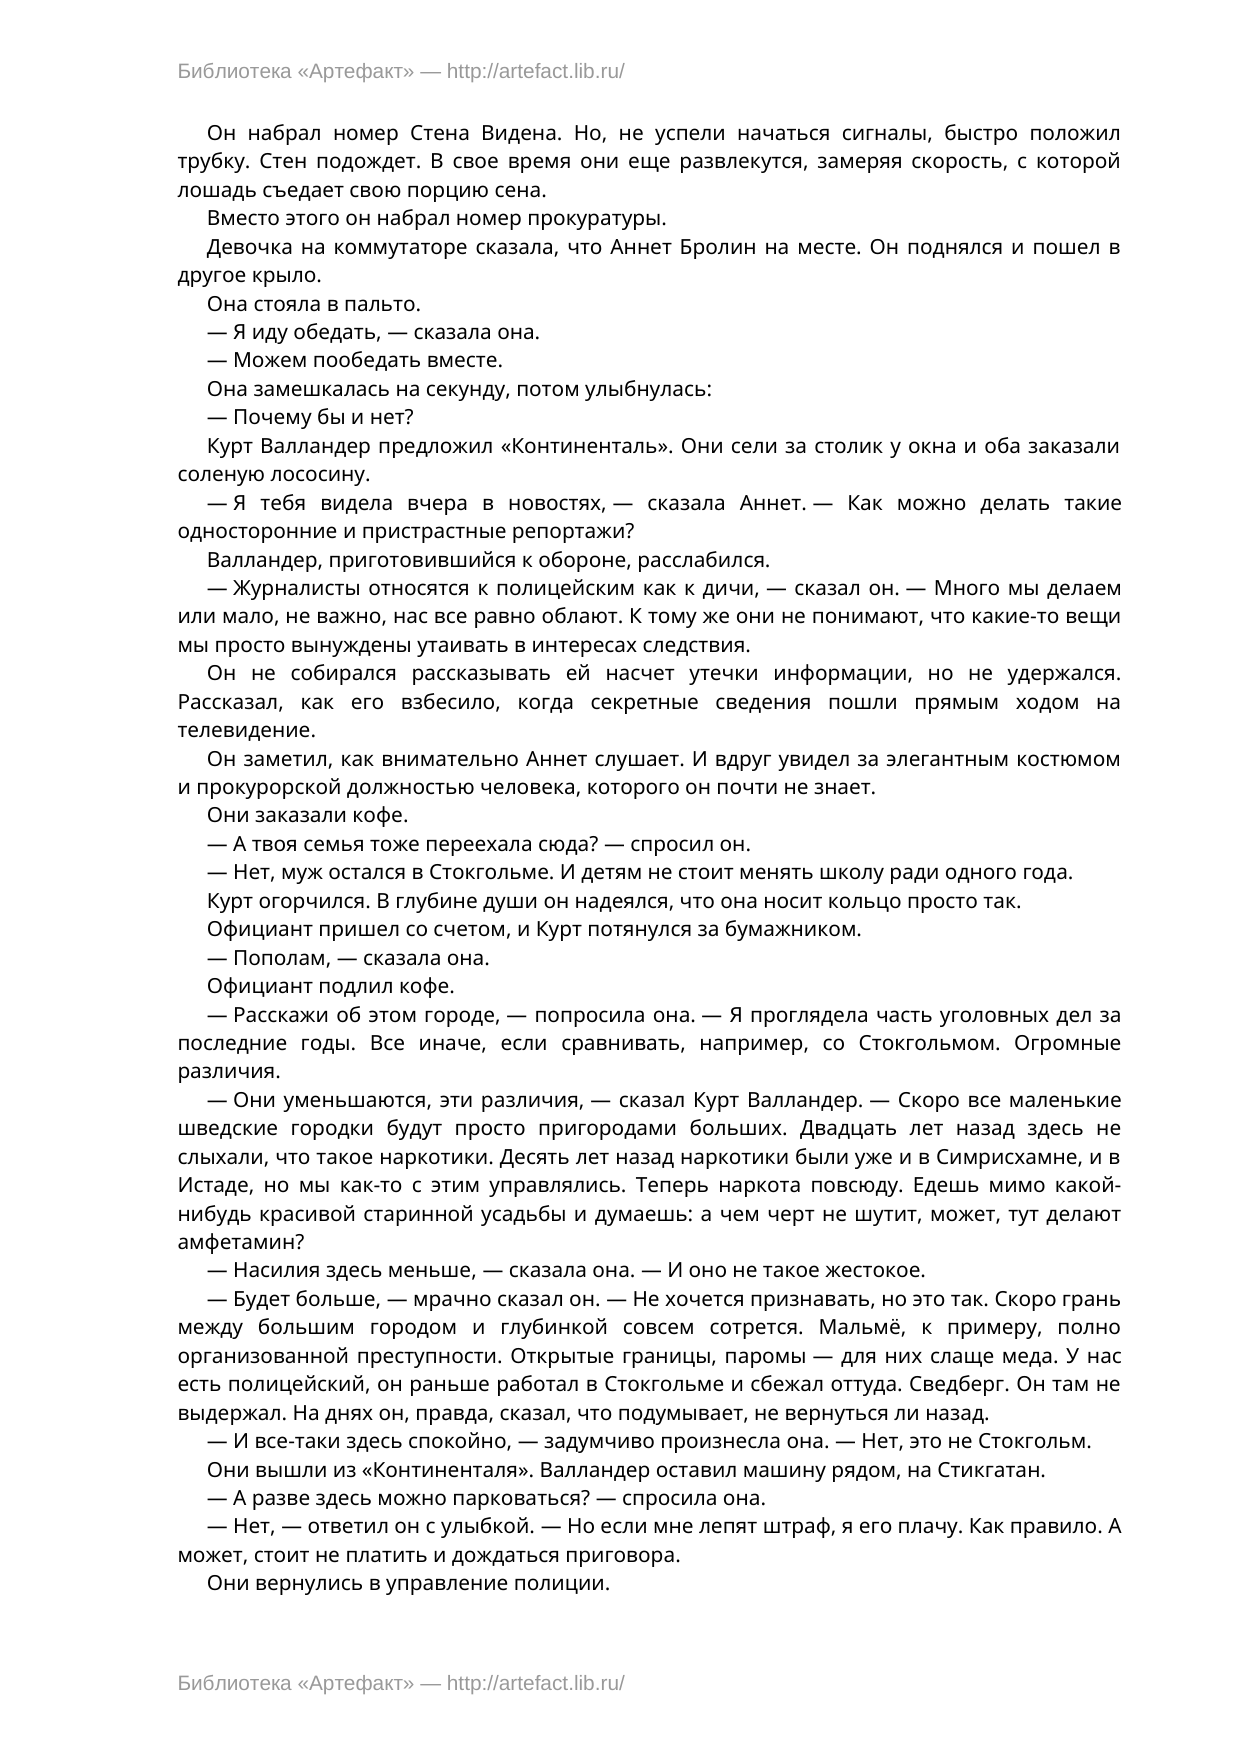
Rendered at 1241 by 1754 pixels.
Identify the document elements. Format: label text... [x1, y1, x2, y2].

text — Они уменьшаются, эти различия, — сказал Курт Валландер. — Скоро все маленькие шведские городки будут просто пригородами больших. Двадцать лет назад здесь не слыхали, что такое наркотики. Десять лет назад наркотики были уже и в Симрисхамне, и в Истаде, но мы как-то с этим управлялись. Теперь наркота повсюду. Едешь мимо какой-нибудь красивой старинной усадьбы и думаешь: а чем черт не шутит, может, тут делают амфетамин? [177, 1085, 1122, 1256]
text Они вернулись в управление полиции. [177, 1568, 1122, 1597]
text Курт огорчился. В глубине души он надеялся, что она носит кольцо просто так. [177, 886, 1122, 914]
text — И все-таки здесь спокойно, — задумчиво произнесла она. — Нет, это не Стокгольм. [177, 1426, 1122, 1455]
text — Пополам, — сказала она. [177, 943, 1122, 971]
text — Я иду обедать, — сказала она. [177, 317, 1122, 346]
text Он набрал номер Стена Видена. Но, не успели начаться сигналы, быстро положил трубку. Стен подождет. В свое время они еще развлекутся, замеряя скорость, с которой лошадь съедает свою порцию сена. [177, 118, 1122, 203]
text — А твоя семья тоже переехала сюда? — спросил он. [177, 829, 1122, 857]
text — Нет, — ответил он с улыбкой. — Но если мне лепят штраф, я его плачу. Как правило. А может, стоит не платить и дождаться приговора. [177, 1512, 1122, 1568]
text — А разве здесь можно парковаться? — спросила она. [177, 1483, 1122, 1512]
text Валландер, приготовившийся к обороне, расслабился. [177, 545, 1122, 573]
text — Можем пообедать вместе. [177, 346, 1122, 374]
text — Журналисты относятся к полицейским как к дичи, — сказал он. — Много мы делаем или мало, не важно, нас все равно облают. К тому же они не понимают, что какие-то вещи мы просто вынуждены утаивать в интересах следствия. [177, 573, 1122, 658]
text Они вышли из «Континенталя». Валландер оставил машину рядом, на Стикгатан. [177, 1455, 1122, 1483]
text Они заказали кофе. [177, 801, 1122, 829]
text Она замешкалась на секунду, потом улыбнулась: [177, 374, 1122, 402]
text Официант подлил кофе. [177, 971, 1122, 1000]
text Он не собирался рассказывать ей насчет утечки информации, но не удержался. Рассказал, как его взбесило, когда секретные сведения пошли прямым ходом на телевидение. [177, 658, 1122, 744]
text — Нет, муж остался в Стокгольме. И детям не стоит менять школу ради одного года. [177, 857, 1122, 886]
text Вместо этого он набрал номер прокуратуры. [177, 203, 1122, 232]
text — Будет больше, — мрачно сказал он. — Не хочется признавать, но это так. Скоро грань между большим городом и глубинкой совсем сотрется. Мальмё, к примеру, полно организованной преступности. Открытые границы, паромы — для них слаще меда. У нас есть полицейский, он раньше работал в Стокгольме и сбежал оттуда. Сведберг. Он там не выдержал. На днях он, правда, сказал, что подумывает, не вернуться ли назад. [177, 1284, 1122, 1426]
text Курт Валландер предложил «Континенталь». Они сели за столик у окна и оба заказали соленую лососину. [177, 431, 1122, 488]
text Официант пришел со счетом, и Курт потянулся за бумажником. [177, 914, 1122, 943]
text Девочка на коммутаторе сказала, что Аннет Бролин на месте. Он поднялся и пошел в другое крыло. [177, 232, 1122, 289]
text — Расскажи об этом городе, — попросила она. — Я проглядела часть уголовных дел за последние годы. Все иначе, если сравнивать, например, со Стокгольмом. Огромные различия. [177, 1000, 1122, 1085]
text Он заметил, как внимательно Аннет слушает. И вдруг увидел за элегантным костюмом и прокурорской должностью человека, которого он почти не знает. [177, 744, 1122, 801]
text — Насилия здесь меньше, — сказала она. — И оно не такое жестокое. [177, 1256, 1122, 1284]
text Она стояла в пальто. [177, 289, 1122, 317]
text — Почему бы и нет? [177, 402, 1122, 431]
text — Я тебя видела вчера в новостях, — сказала Аннет. — Как можно делать такие односторонние и пристрастные репортажи? [177, 488, 1122, 545]
